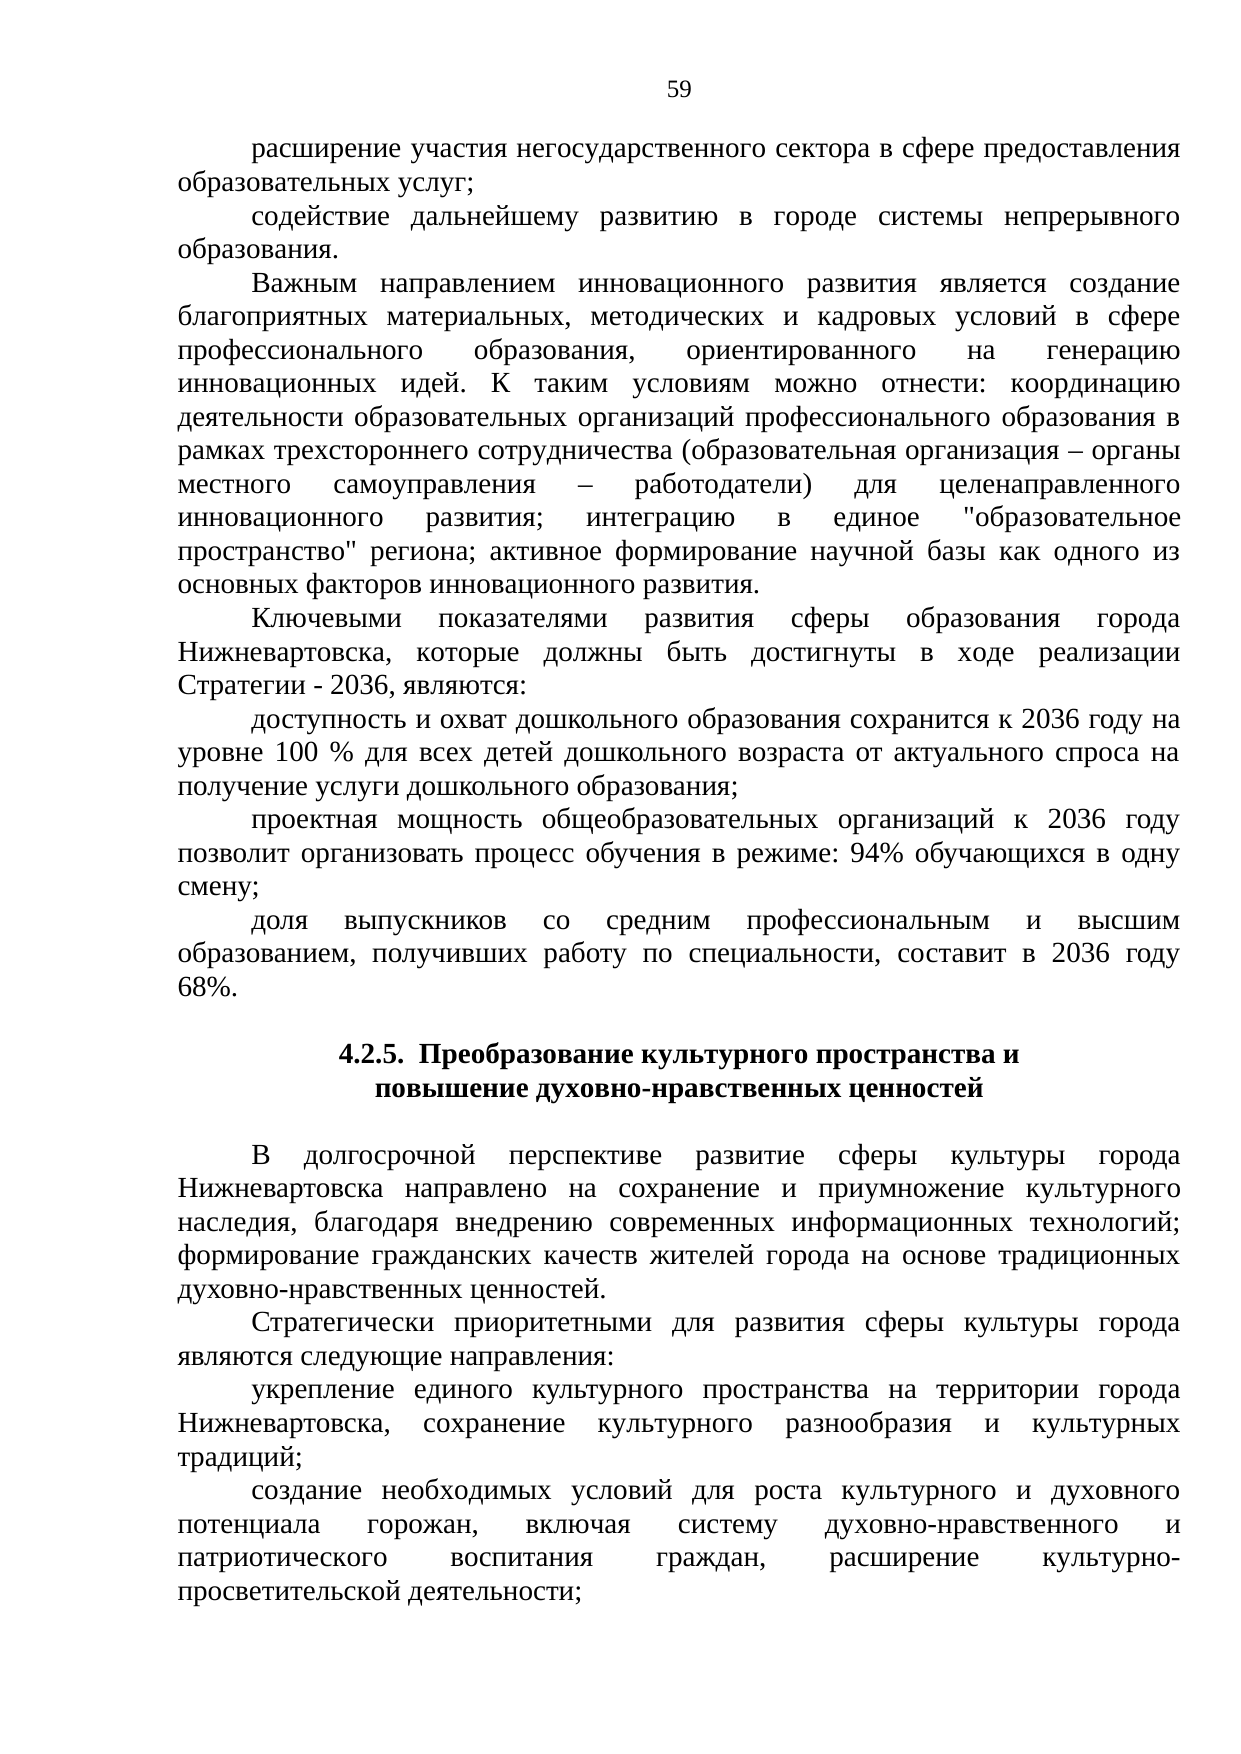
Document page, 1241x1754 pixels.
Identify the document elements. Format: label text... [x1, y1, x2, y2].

text проектная мощность общеобразовательных организаций к 2036 году позволит организовать процесс обучения в режиме: 94% обучающихся в одну смену; [177, 801, 1181, 902]
text Стратегически приоритетными для развития сферы культуры города являются следующие направления: [177, 1304, 1181, 1372]
text доля выпускников со средним профессиональным и высшим образованием, получивших работу по специальности, составит в 2036 году 68%. [177, 902, 1181, 1003]
text 4.2.5. Преобразование культурного пространства и [177, 1036, 1181, 1070]
text укрепление единого культурного пространства на территории города Нижневартовска, сохранение культурного разнообразия и культурных традиций; [177, 1372, 1181, 1472]
list Ключевыми показателями развития сферы образования города Нижневартовска, которые должны быть достигнуты в ходе реализации Стратегии - 2036, являются: [177, 600, 1181, 701]
text создание необходимых условий для роста культурного и духовного потенциала горожан, включая систему духовно-нравственного и патриотического воспитания граждан, расширение культурно-просветительской деятельности; [177, 1472, 1181, 1606]
text Важным направлением инновационного развития является создание благоприятных материальных, методических и кадровых условий в сфере профессионального образования, ориентированного на генерацию инновационных идей. К таким условиям можно отнести: координацию деятельности образовательных организаций профессионального образования в рамках трехстороннего сотрудничества (образовательная организация – органы местного самоуправления – работодатели) для целенаправленного инновационного развития; интеграцию в единое "образовательное пространство" региона; активное формирование научной базы как одного из основных факторов инновационного развития. [177, 265, 1181, 600]
text В долгосрочной перспективе развитие сферы культуры города Нижневартовска направлено на сохранение и приумножение культурного наследия, благодаря внедрению современных информационных технологий; формирование гражданских качеств жителей города на основе традиционных духовно-нравственных ценностей. [177, 1137, 1181, 1304]
text содействие дальнейшему развитию в городе системы непрерывного образования. [177, 198, 1181, 265]
text расширение участия негосударственного сектора в сфере предоставления образовательных услуг; [177, 131, 1181, 198]
text доступность и охват дошкольного образования сохранится к 2036 году на уровне 100 % для всех детей дошкольного возраста от актуального спроса на получение услуги дошкольного образования; [177, 701, 1181, 801]
text повышение духовно-нравственных ценностей [177, 1070, 1181, 1103]
